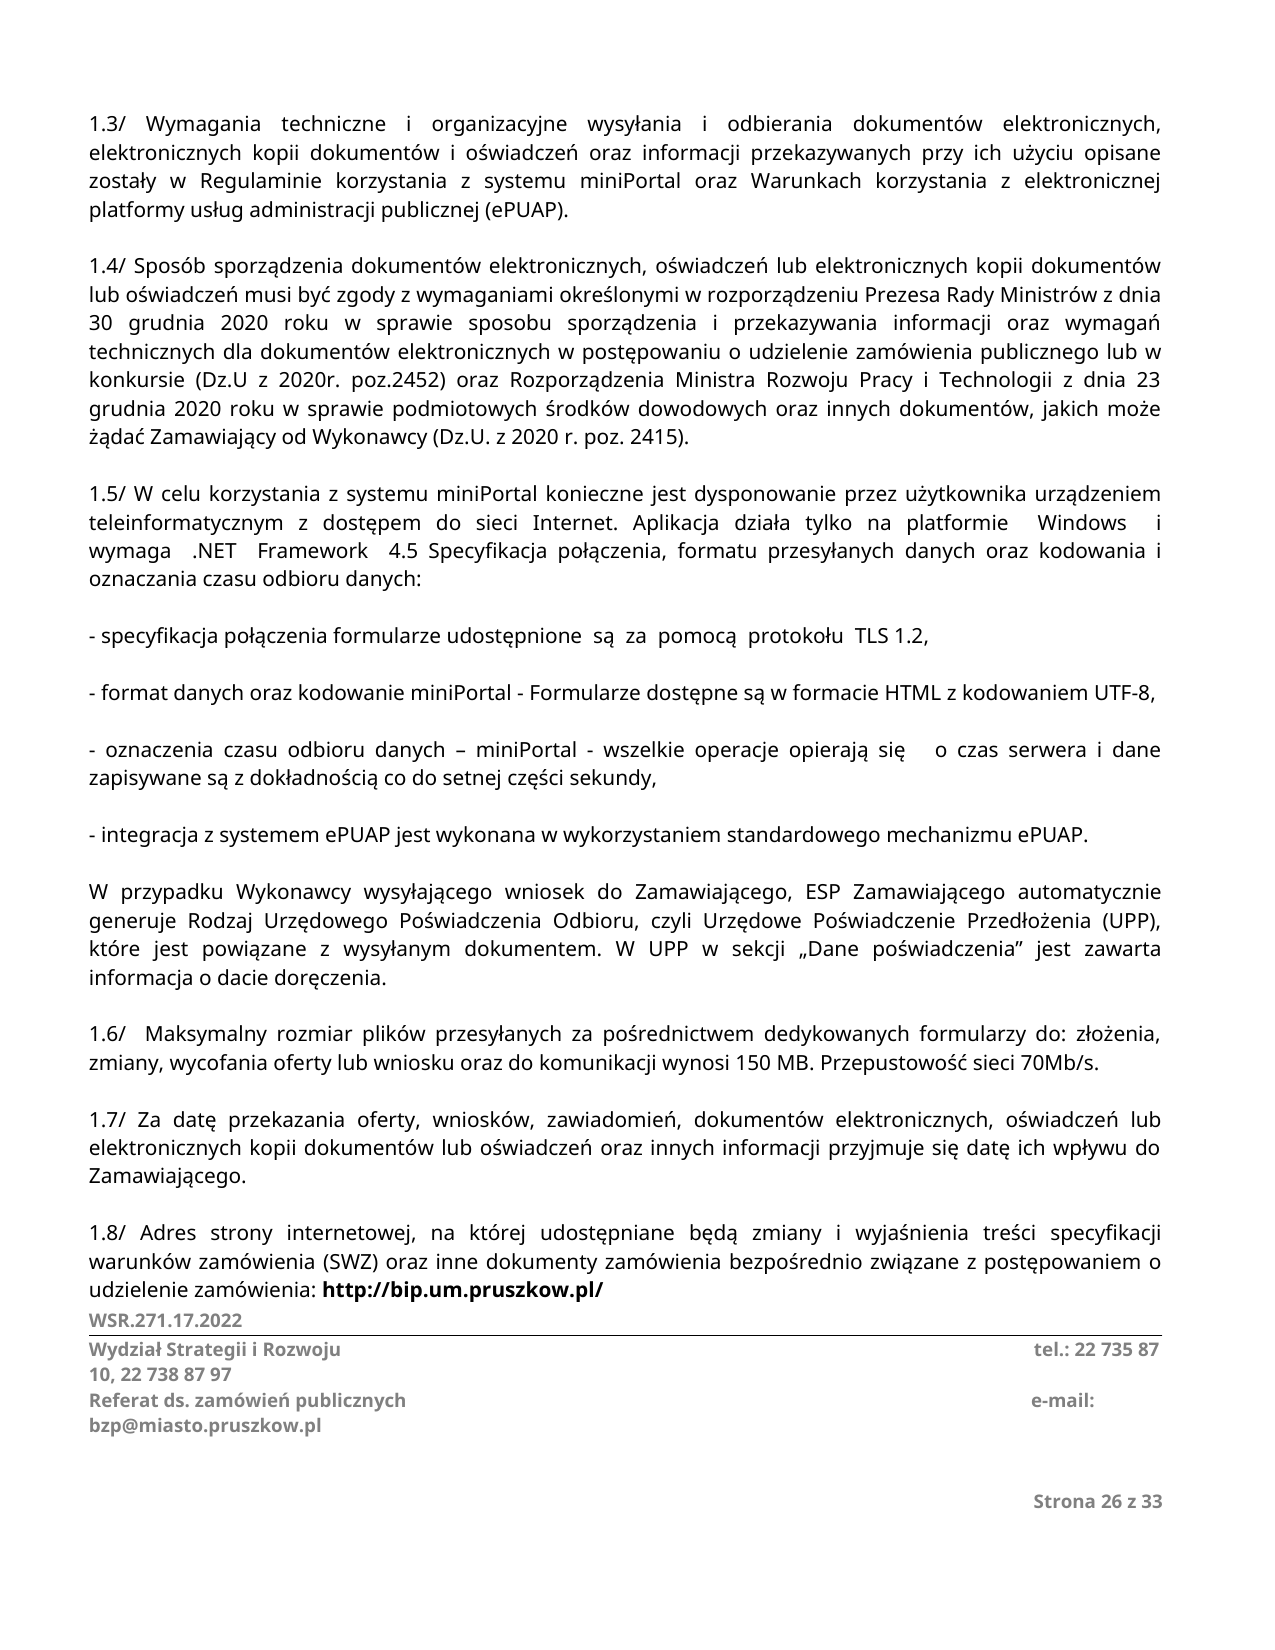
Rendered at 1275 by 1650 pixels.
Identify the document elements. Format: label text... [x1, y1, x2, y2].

text - format danych oraz kodowanie miniPortal - Formularze dostępne są w formacie HTML z kodowaniem UTF-8, [89, 678, 1162, 707]
text 1.5/ W celu korzystania z systemu miniPortal konieczne jest dysponowanie przez użytkownika urządzeniem teleinformatycznym z dostępem do sieci Internet. Aplikacja działa tylko na platformie Windows i wymaga .NET Framework 4.5 Specyfikacja połączenia, formatu przesyłanych danych oraz kodowania i oznaczania czasu odbioru danych: [89, 479, 1162, 593]
text 1.7/ Za datę przekazania oferty, wniosków, zawiadomień, dokumentów elektronicznych, oświadczeń lub elektronicznych kopii dokumentów lub oświadczeń oraz innych informacji przyjmuje się datę ich wpływu do Zamawiającego. [89, 1105, 1162, 1190]
text - integracja z systemem ePUAP jest wykonana w wykorzystaniem standardowego mechanizmu ePUAP. [89, 820, 1162, 849]
text - oznaczenia czasu odbioru danych – miniPortal - wszelkie operacje opierają się o czas serwera i dane zapisywane są z dokładnością co do setnej części sekundy, [89, 735, 1162, 792]
text - specyfikacja połączenia formularze udostępnione są za pomocą protokołu TLS 1.2, [89, 621, 1162, 650]
text 1.6/ Maksymalny rozmiar plików przesyłanych za pośrednictwem dedykowanych formularzy do: złożenia, zmiany, wycofania oferty lub wniosku oraz do komunikacji wynosi 150 MB. Przepustowość sieci 70Mb/s. [89, 1019, 1162, 1076]
text W przypadku Wykonawcy wysyłającego wniosek do Zamawiającego, ESP Zamawiającego automatycznie generuje Rodzaj Urzędowego Poświadczenia Odbioru, czyli Urzędowe Poświadczenie Przedłożenia (UPP), które jest powiązane z wysyłanym dokumentem. W UPP w sekcji „Dane poświadczenia” jest zawarta informacja o dacie doręczenia. [89, 877, 1162, 991]
text 1.4/ Sposób sporządzenia dokumentów elektronicznych, oświadczeń lub elektronicznych kopii dokumentów lub oświadczeń musi być zgody z wymaganiami określonymi w rozporządzeniu Prezesa Rady Ministrów z dnia 30 grudnia 2020 roku w sprawie sposobu sporządzenia i przekazywania informacji oraz wymagań technicznych dla dokumentów elektronicznych w postępowaniu o udzielenie zamówienia publicznego lub w konkursie (Dz.U z 2020r. poz.2452) oraz Rozporządzenia Ministra Rozwoju Pracy i Technologii z dnia 23 grudnia 2020 roku w sprawie podmiotowych środków dowodowych oraz innych dokumentów, jakich może żądać Zamawiający od Wykonawcy (Dz.U. z 2020 r. poz. 2415). [89, 252, 1162, 451]
text 1.3/ Wymagania techniczne i organizacyjne wysyłania i odbierania dokumentów elektronicznych, elektronicznych kopii dokumentów i oświadczeń oraz informacji przekazywanych przy ich użyciu opisane zostały w Regulaminie korzystania z systemu miniPortal oraz Warunkach korzystania z elektronicznej platformy usług administracji publicznej (ePUAP). [89, 109, 1162, 223]
text 1.8/ Adres strony internetowej, na której udostępniane będą zmiany i wyjaśnienia treści specyfikacji warunków zamówienia (SWZ) oraz inne dokumenty zamówienia bezpośrednio związane z postępowaniem o udzielenie zamówienia: http://bip.um.pruszkow.pl/ [89, 1218, 1162, 1304]
